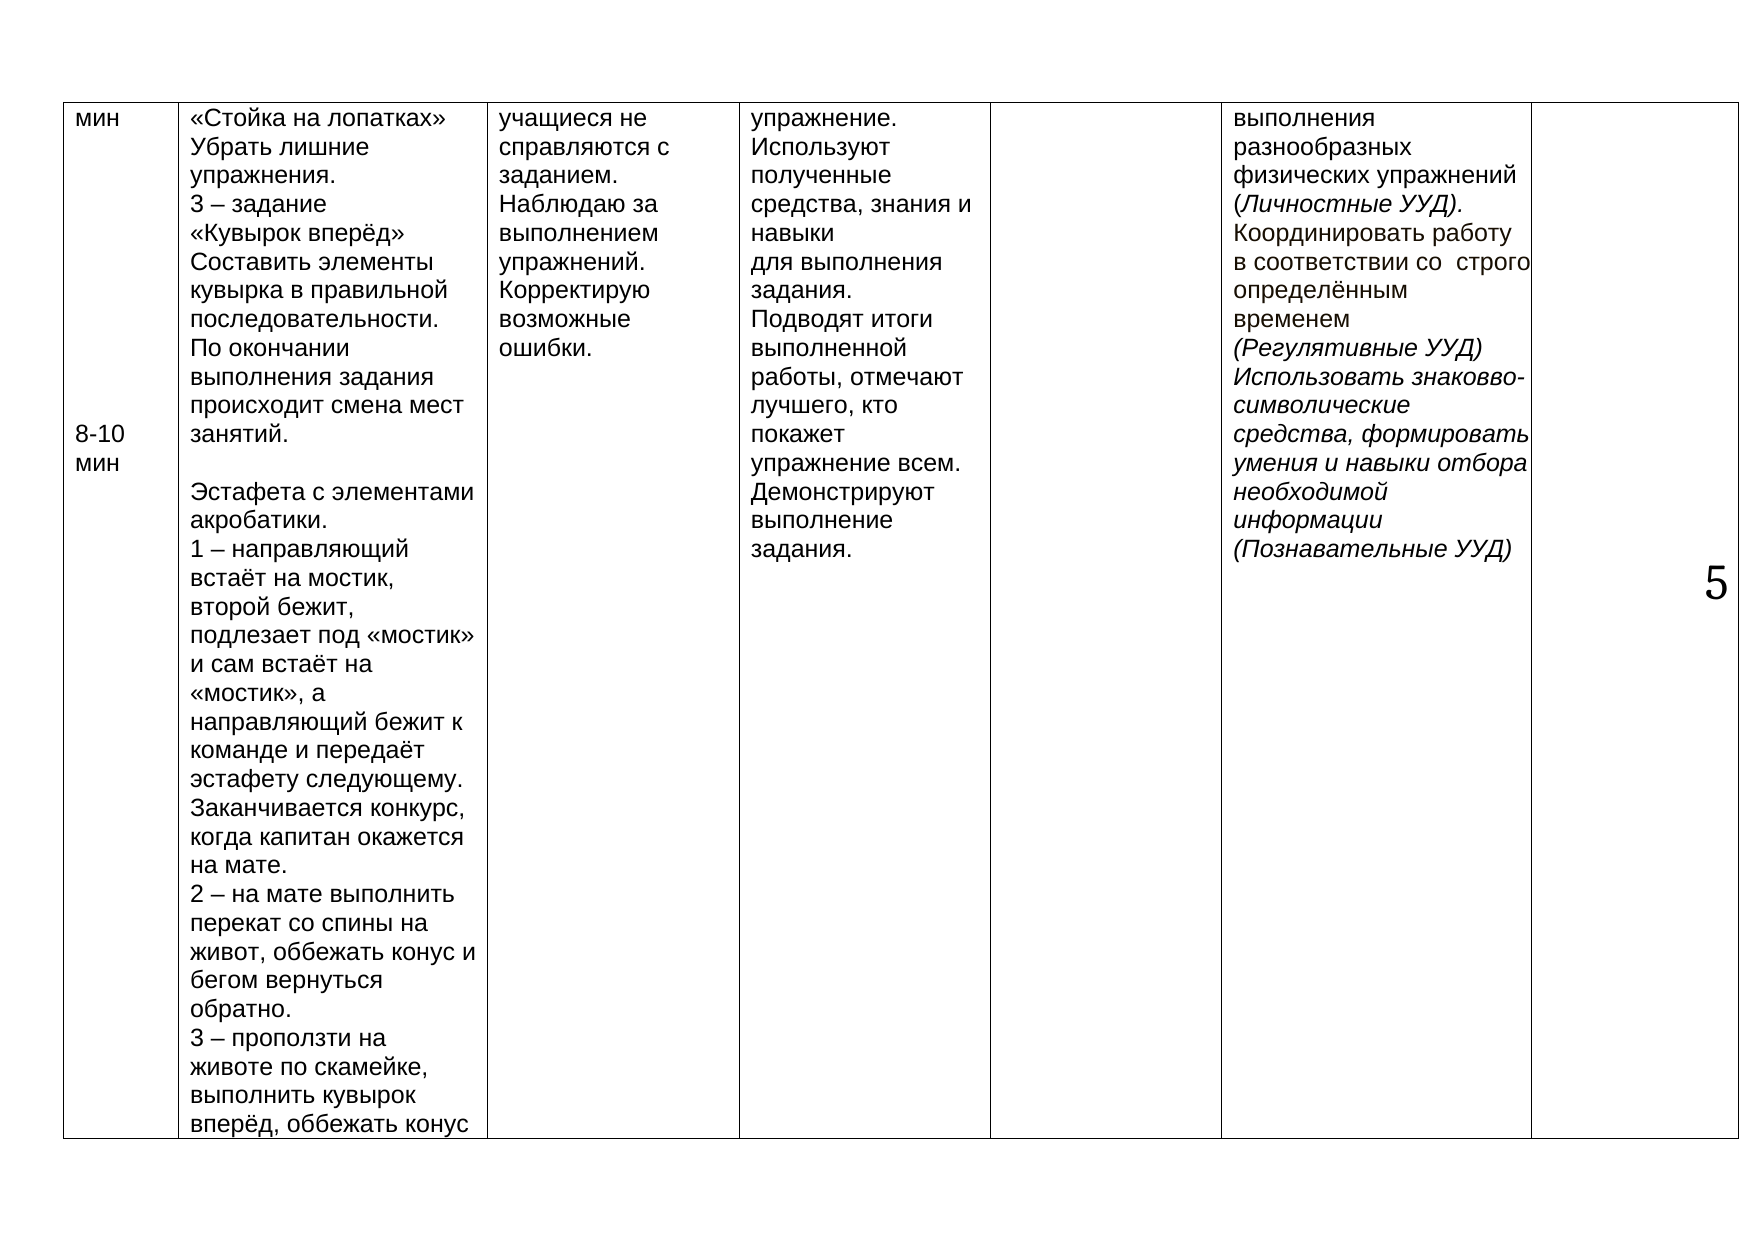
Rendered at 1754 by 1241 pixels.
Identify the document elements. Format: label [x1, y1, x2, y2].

table_cell [740, 103, 990, 1138]
table_cell [1532, 103, 1738, 1138]
table_cell [488, 103, 739, 1138]
table_cell [991, 103, 1221, 1138]
table_cell [64, 103, 178, 1138]
table_cell [179, 103, 487, 1138]
table_cell [1222, 103, 1531, 1138]
